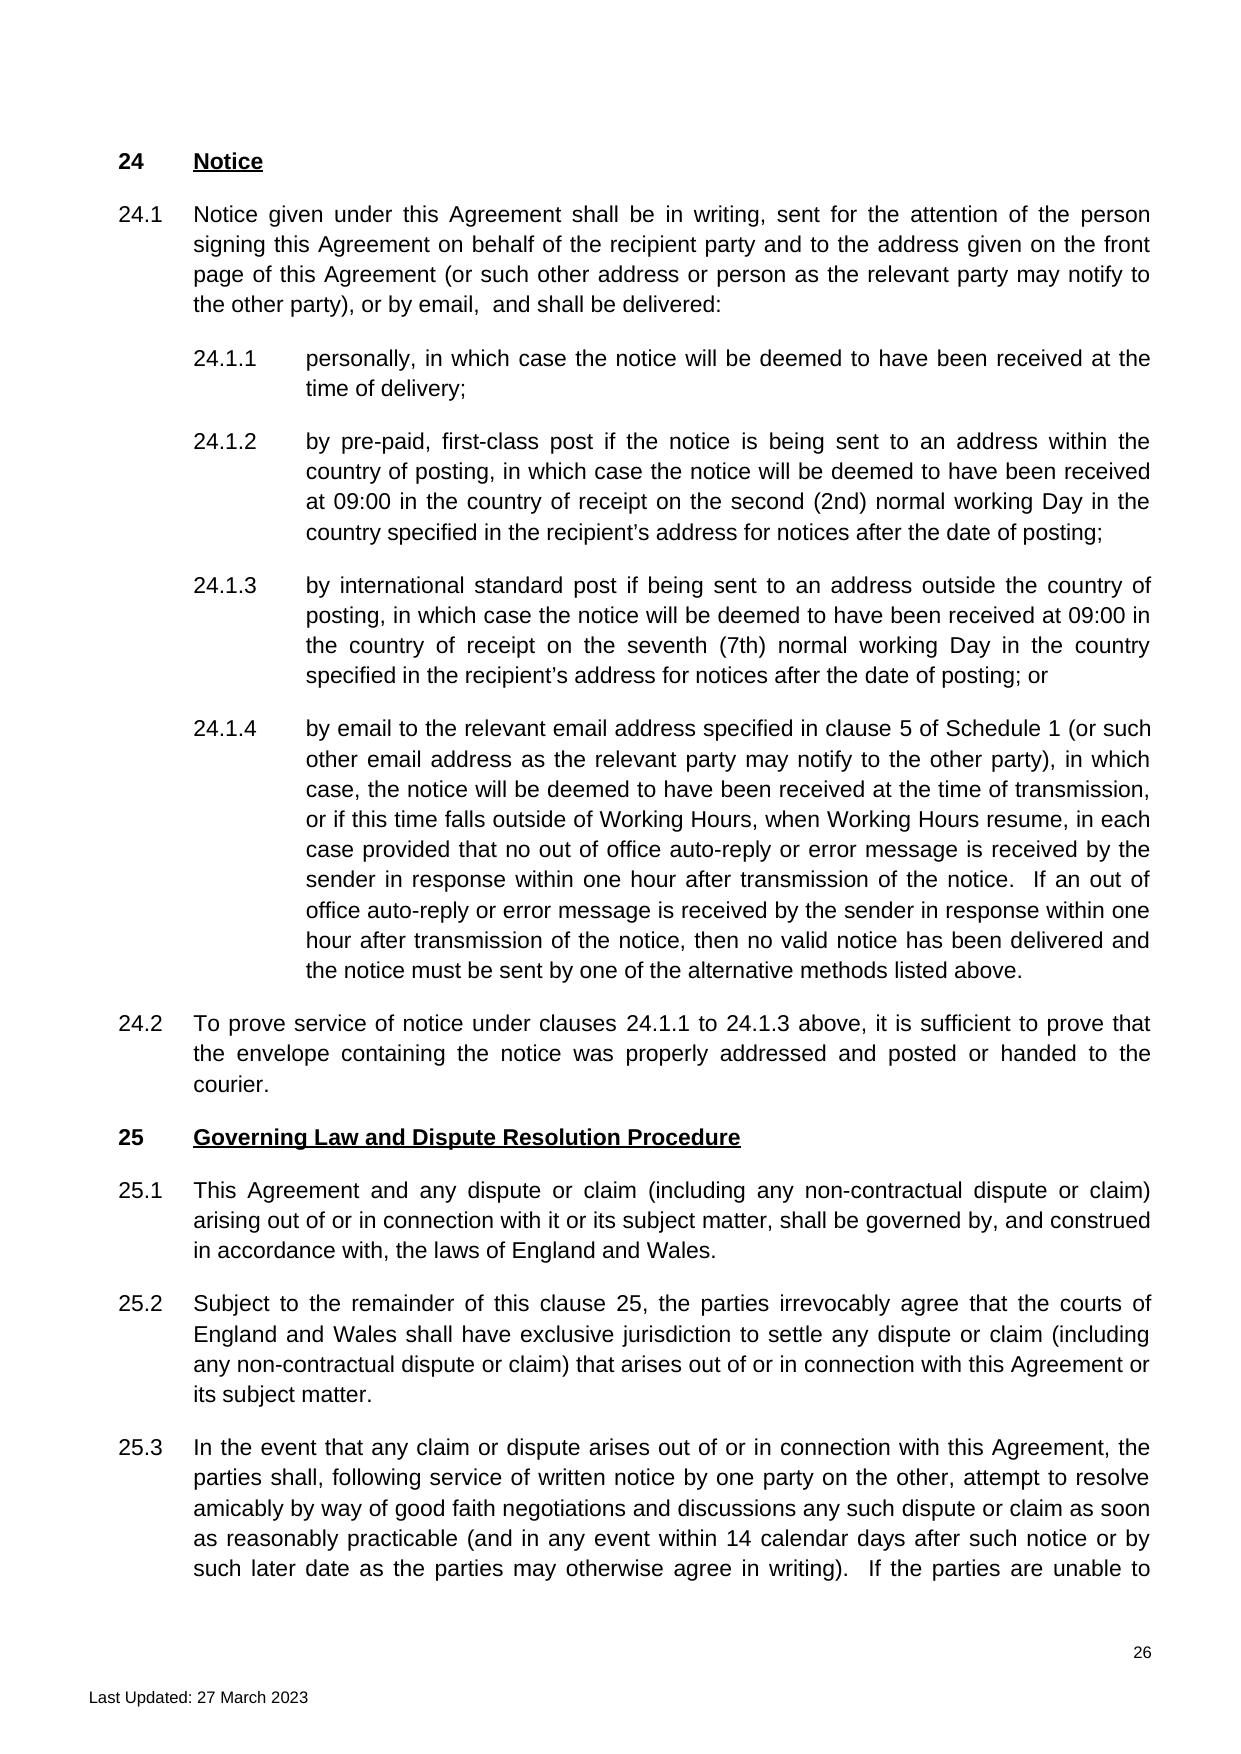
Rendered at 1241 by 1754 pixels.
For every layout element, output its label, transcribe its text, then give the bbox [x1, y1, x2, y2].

subtitle Governing Law and Dispute Resolution Procedure [118, 1124, 1152, 1150]
subtitle Notice given under this Agreement shall be in writing, sent for the attention of the person signing this Agreement on behalf of the recipient party and to the address given on the front page of this Agreement (or such other address or person as the relevant party may notify to the other party), or by email, and shall be delivered: [118, 201, 1152, 318]
subtitle personally, in which case the notice will be deemed to have been received at the time of delivery; [193, 344, 1152, 401]
subtitle by pre-paid, first-class post if the notice is being sent to an address within the country of posting, in which case the notice will be deemed to have been received at 09:00 in the country of receipt on the second (2nd) normal working Day in the country specified in the recipient’s address for notices after the date of posting; [193, 428, 1152, 545]
subtitle To prove service of notice under clauses 24.1.1 to 24.1.3 above, it is sufficient to prove that the envelope containing the notice was properly addressed and posted or handed to the courier. [118, 1010, 1152, 1097]
subtitle by international standard post if being sent to an address outside the country of posting, in which case the notice will be deemed to have been received at 09:00 in the country of receipt on the seventh (7th) normal working Day in the country specified in the recipient’s address for notices after the date of posting; or [193, 572, 1152, 689]
subtitle Subject to the remainder of this clause 25, the parties irrevocably agree that the courts of England and Wales shall have exclusive jurisdiction to settle any dispute or claim (including any non-contractual dispute or claim) that arises out of or in connection with this Agreement or its subject matter. [118, 1290, 1152, 1407]
subtitle by email to the relevant email address specified in clause 5 of Schedule 1 (or such other email address as the relevant party may notify to the other party), in which case, the notice will be deemed to have been received at the time of transmission, or if this time falls outside of Working Hours, when Working Hours resume, in each case provided that no out of office auto-reply or error message is received by the sender in response within one hour after transmission of the notice. If an out of office auto-reply or error message is received by the sender in response within one hour after transmission of the notice, then no valid notice has been delivered and the notice must be sent by one of the alternative methods listed above. [193, 715, 1152, 983]
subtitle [118, 1434, 1152, 1581]
subtitle Notice [118, 148, 1152, 174]
subtitle This Agreement and any dispute or claim (including any non-contractual dispute or claim) arising out of or in connection with it or its subject matter, shall be governed by, and construed in accordance with, the laws of England and Wales. [118, 1177, 1152, 1264]
